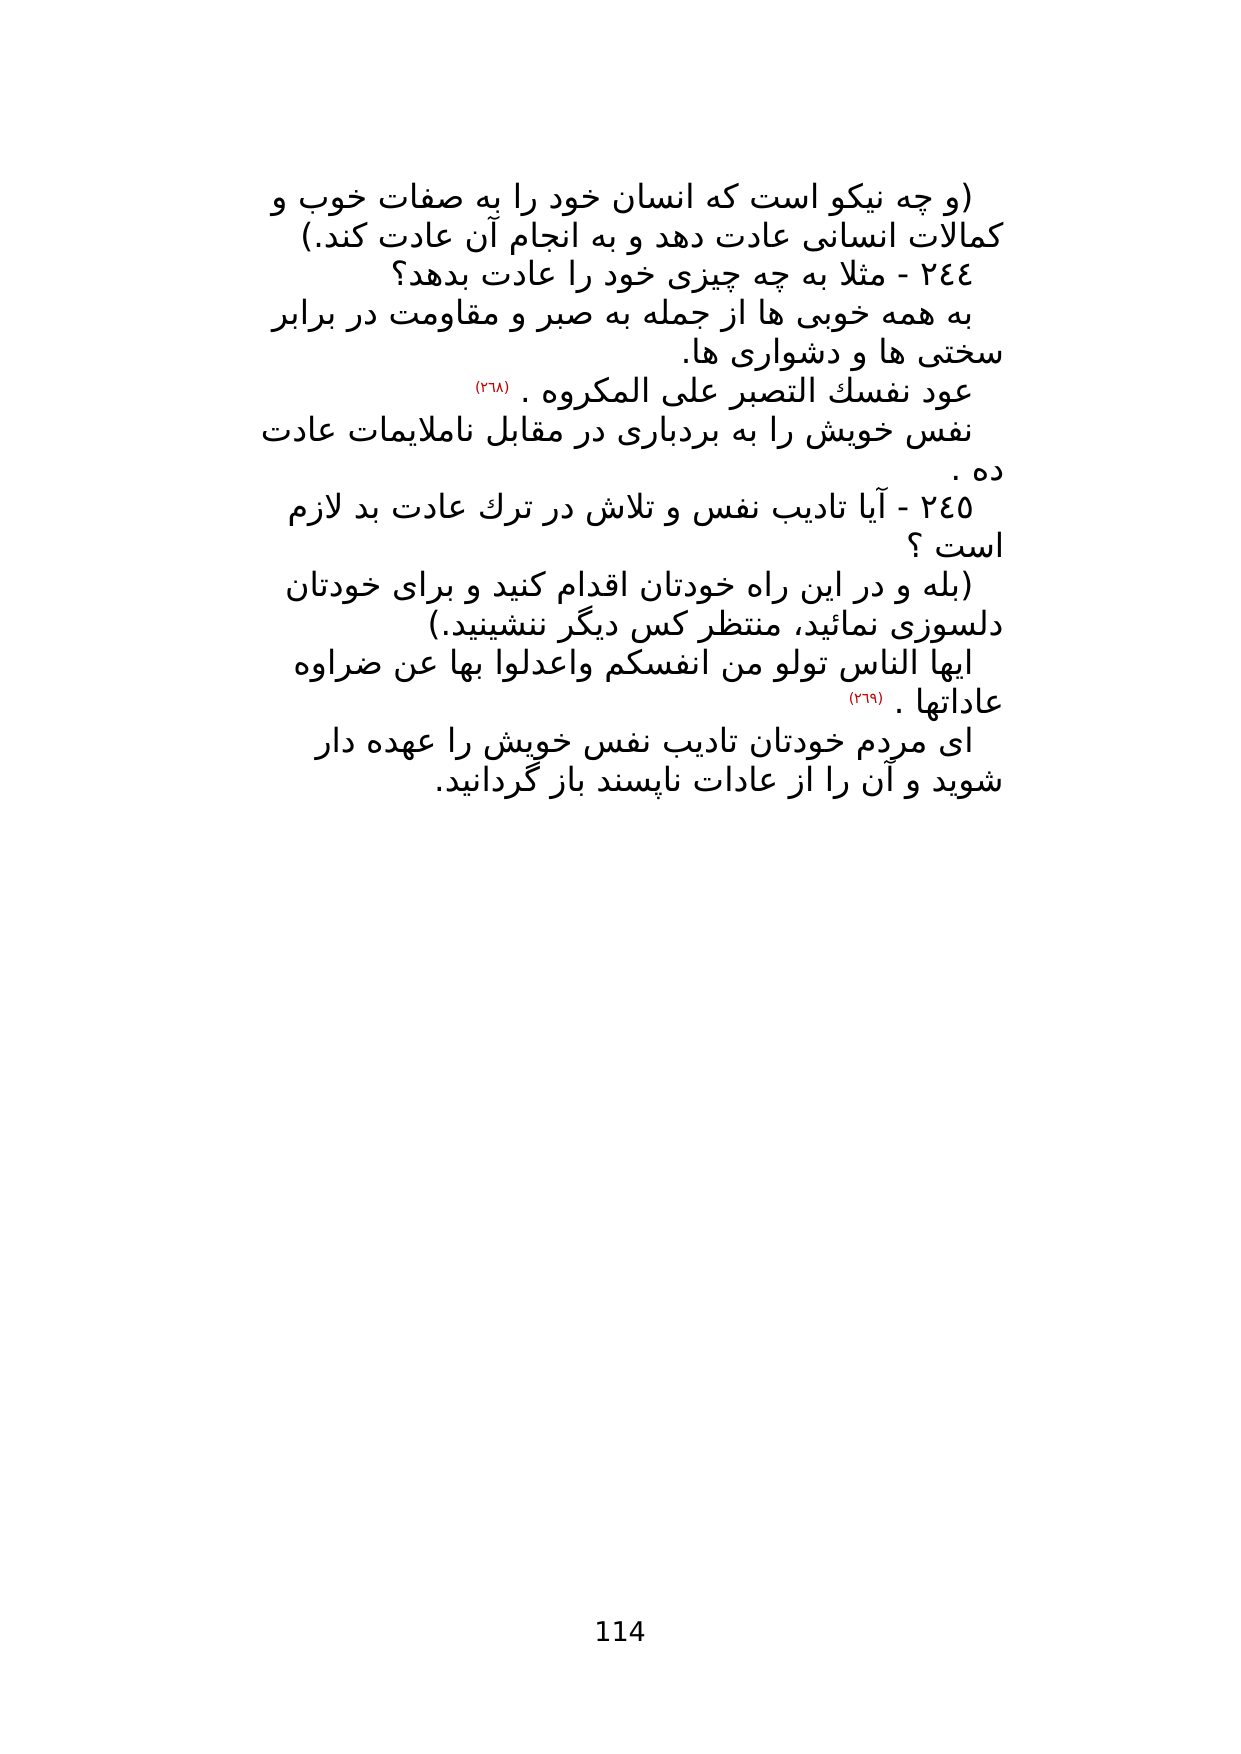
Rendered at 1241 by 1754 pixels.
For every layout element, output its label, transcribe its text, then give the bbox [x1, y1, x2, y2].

text نفس خويش را به بردبارى در مقابل ناملايمات عادت ده . [236, 410, 1004, 488]
text ٢٤٥ - آيا تاديب نفس و تلاش در ترك عادت بد لازم است ؟ [236, 488, 1004, 566]
text عود نفسك التصبر على المكروه . (٢٦٨) [236, 371, 1004, 410]
text ٢٤٤ - مثلا به چه چيزى خود را عادت بدهد؟ [236, 255, 1004, 294]
text اى مردم خودتان تاديب نفس خويش را عهده دار شويد و آن را از عادات ناپسند باز گردانيد. [236, 721, 1004, 799]
text ايها الناس تولو من انفسكم واعدلوا بها عن ضراوه عاداتها . (٢٦٩) [236, 643, 1004, 721]
text (و چه نيكو است كه انسان خود را به صفات خوب و كمالات انسانى عادت دهد و به انجام آن عادت كند.) [236, 177, 1004, 255]
text (بله و در اين راه خودتان اقدام كنيد و براى خودتان دلسوزى نمائيد، منتظر كس ديگر ننشينيد.) [236, 566, 1004, 643]
text به همه خوبى ها از جمله به صبر و مقاومت در برابر سختى ها و دشوارى ها. [236, 294, 1004, 371]
